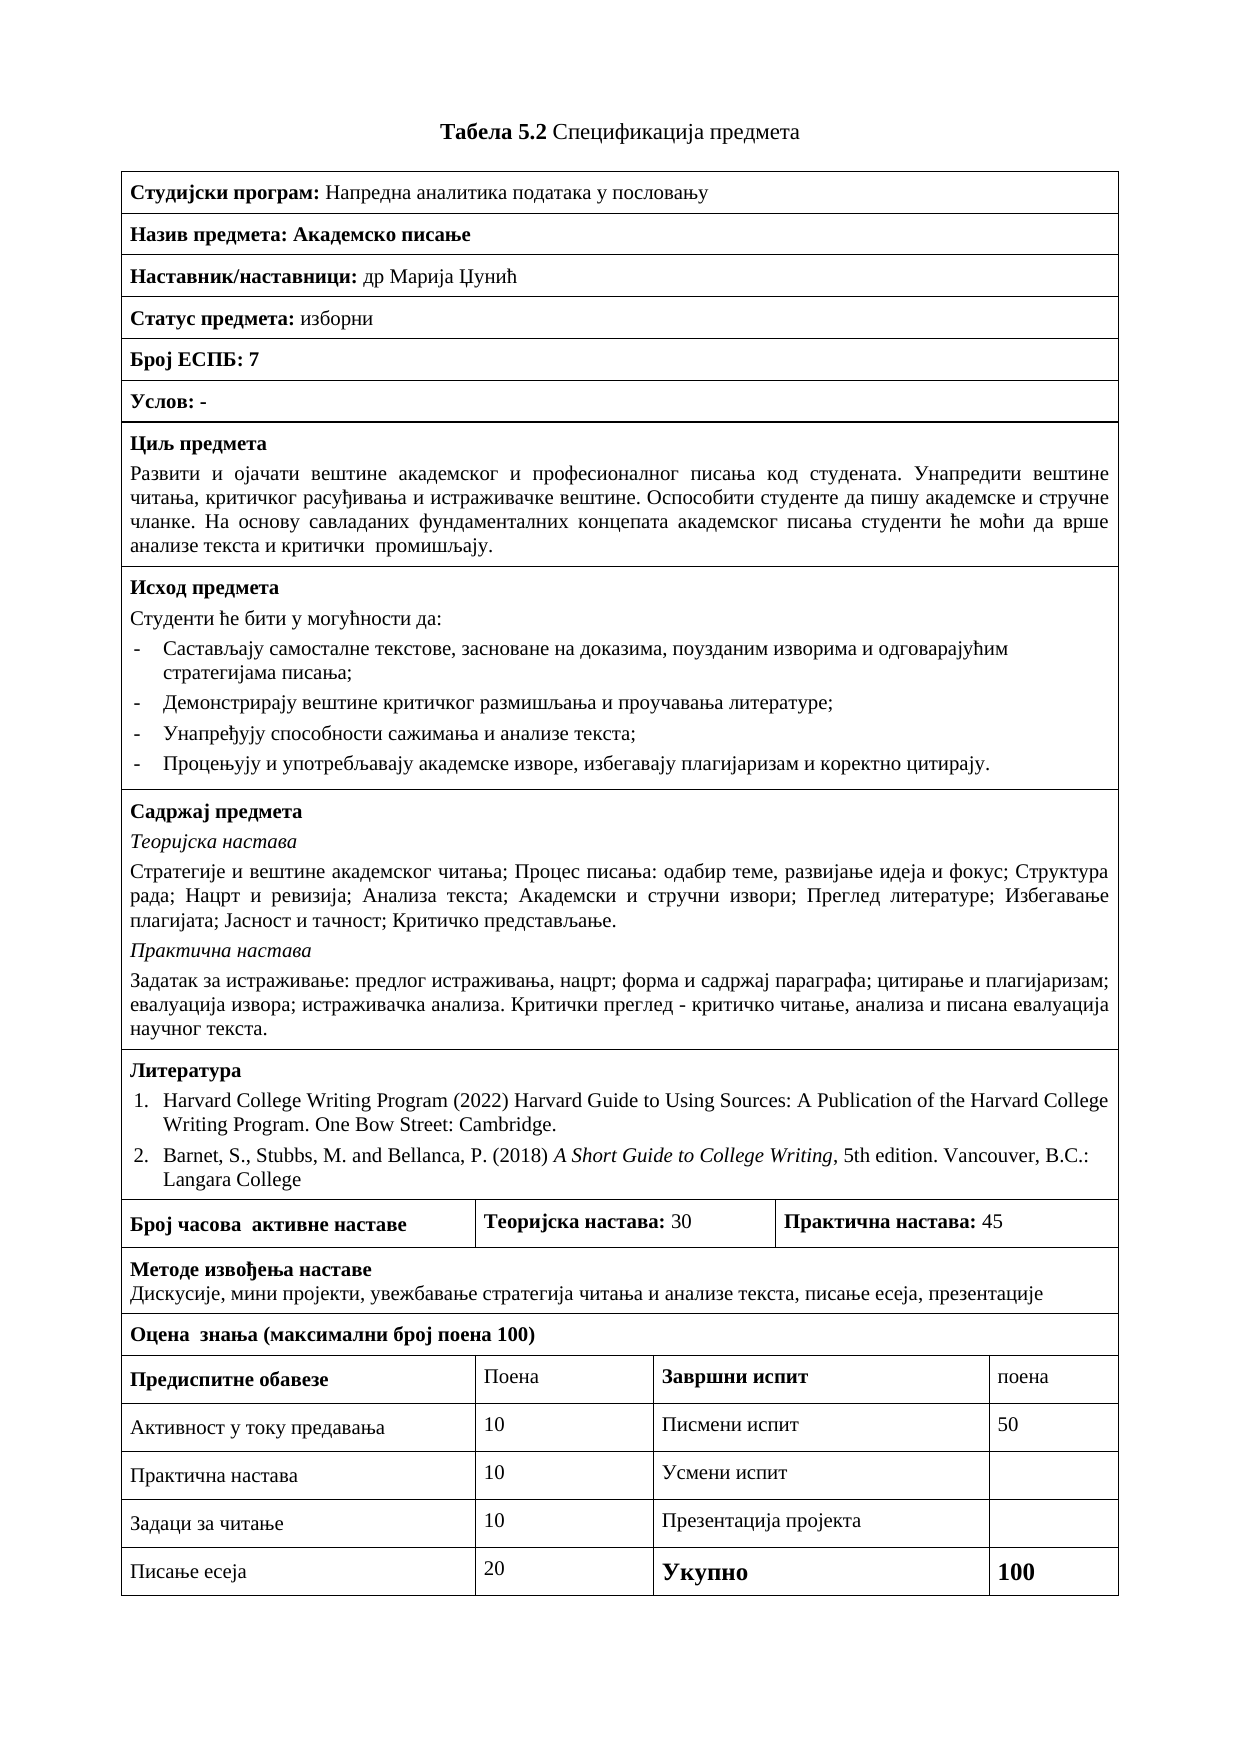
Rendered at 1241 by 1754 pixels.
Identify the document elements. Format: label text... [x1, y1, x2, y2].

table_cell 10 [476, 1500, 653, 1547]
table_cell Оцена знања (максимални број поена 100) [122, 1314, 1118, 1355]
table_cell Методе извођења наставе Дискусије, мини пројекти, увежбавање стратегија читања и анализе текста, писање есеја, презентације [122, 1248, 1118, 1313]
table_cell Наставник/наставници: др Марија Џунић [122, 255, 1118, 296]
table_cell 100 [990, 1548, 1118, 1595]
table_cell Циљ предмета Развити и ојачати вештине академског и професионалног писања код студената. Унапредити вештине читања, критичког расуђивања и истраживачке вештине. Оспособити студенте да пишу академске и стручне чланке. На основу савладаних фундаменталних концепата академског писања студенти ће моћи да врше анализе текста и критички промишљају. [122, 423, 1118, 566]
text Табела 5.2 Спецификација предмета [118, 118, 1122, 144]
table_cell Поена [476, 1356, 653, 1403]
table_cell Активност у току предавања [122, 1404, 475, 1451]
table_cell Презентација пројекта [654, 1500, 989, 1547]
table_cell 10 [476, 1404, 653, 1451]
table_cell Назив предмета: Академско писање [122, 214, 1118, 254]
table_cell [990, 1452, 1118, 1499]
table_cell Предиспитне обавезе [122, 1356, 475, 1403]
table_cell [990, 1500, 1118, 1547]
table_cell Број часова активне наставе [122, 1200, 475, 1247]
table_cell Исход предмета Студенти ће бити у могућности да: Састављају самосталне текстове, засноване на доказима, поузданим изворима и одговарајућим стратегијама писања; Демонстрирају вештине критичког размишљања и проучавања литературе; Унапређују способности сажимања и анализе текста; Процењују и употребљавају академске изворе, избегавају плагијаризам и коректно цитирају. [122, 567, 1118, 789]
table_cell 50 [990, 1404, 1118, 1451]
table_cell Практична настава [122, 1452, 475, 1499]
table_cell Писмени испит [654, 1404, 989, 1451]
table_cell 20 [476, 1548, 653, 1595]
table_cell Услов: - [122, 381, 1118, 421]
table_cell Задаци за читање [122, 1500, 475, 1547]
table_header Студијски програм: Напредна аналитика података у пословању [122, 172, 1118, 213]
table_cell Литература Harvard College Writing Program (2022) Harvard Guide to Using Sources: A Publication of the Harvard College Writing Program. One Bow Street: Cambridge. Barnet, S., Stubbs, M. and Bellanca, P. (2018) A Short Guide to College Writing, 5th edition. Vancouver, B.C.: Langara College [122, 1050, 1118, 1199]
table_cell Писање есеја [122, 1548, 475, 1595]
table_cell Усмени испит [654, 1452, 989, 1499]
table_cell поена [990, 1356, 1118, 1403]
table_cell Теоријска настава: 30 [476, 1200, 775, 1247]
table_cell Број ЕСПБ: 7 [122, 339, 1118, 380]
table_cell Укупно [654, 1548, 989, 1595]
table_cell 10 [476, 1452, 653, 1499]
table_cell Статус предмета: изборни [122, 297, 1118, 338]
table_cell Садржај предмета Теоријска настава Стратегије и вештине академског читања; Процес писања: одабир теме, развијање идеја и фокус; Структура рада; Нацрт и ревизија; Анализа текста; Академски и стручни извори; Преглед литературе; Избегавање плагијата; Јасност и тачност; Критичко представљање. Практична настава Задатак за истраживање: предлог истраживања, нацрт; форма и садржај параграфа; цитирање и плагијаризам; евалуација извора; истраживачка анализа. Критички преглед - критичко читање, анализа и писана евалуација научног текста. [122, 790, 1118, 1049]
table_cell Завршни испит [654, 1356, 989, 1403]
table_cell Практична настава: 45 [776, 1200, 1118, 1247]
